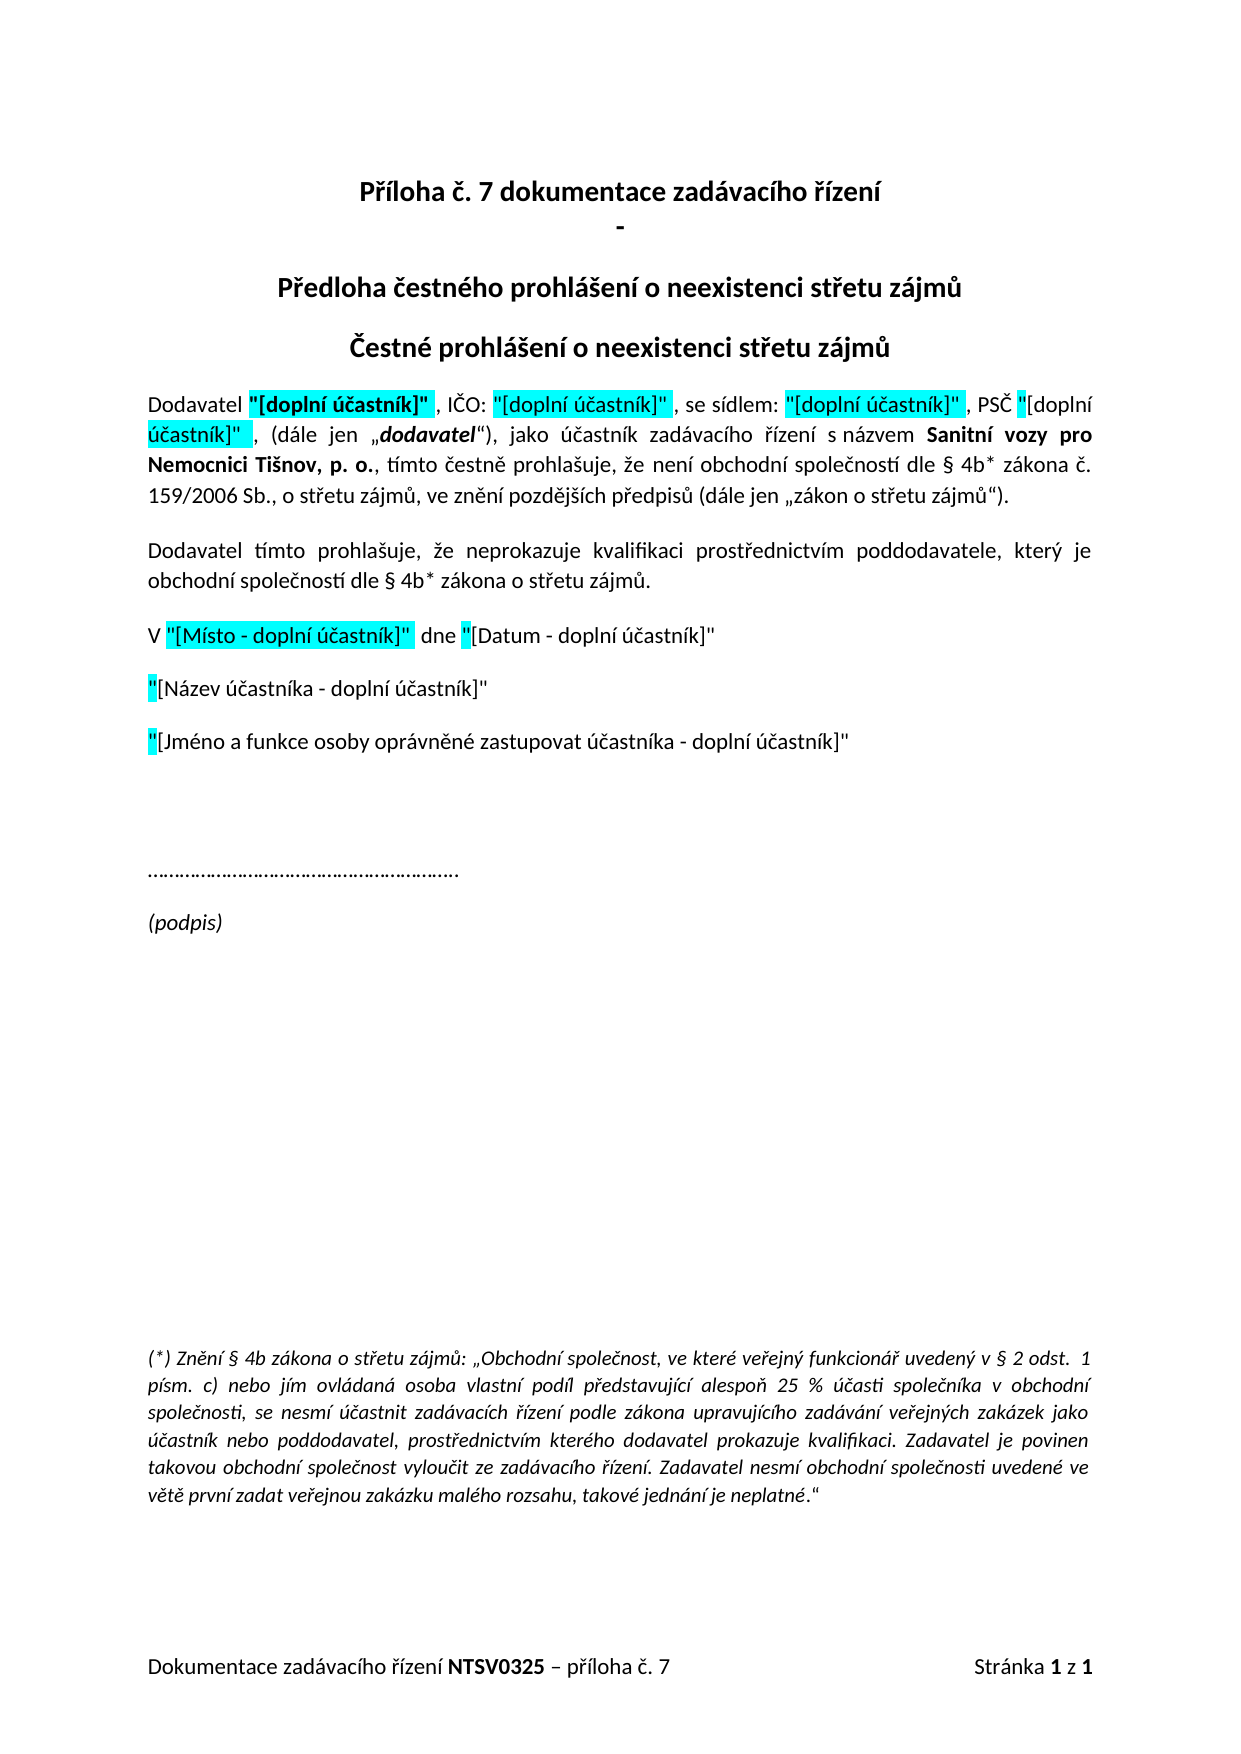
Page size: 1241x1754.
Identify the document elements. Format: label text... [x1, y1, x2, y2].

text Příloha č. 7 dokumentace zadávacího řízení [148, 173, 1093, 208]
text Dodavatel , IČO: , se sídlem: , PSČ , (dále jen „dodavatel“), jako účastník zadávacího řízení s názvem Sanitní vozy pro Nemocnici Tišnov, p. o., tímto čestně prohlašuje, že není obchodní společností dle § 4b* zákona č. 159/2006 Sb., o střetu zájmů, ve znění pozdějších předpisů (dále jen „zákon o střetu zájmů“). [148, 390, 1093, 509]
text V dne [415, 621, 461, 649]
text ………………………………………………….. [148, 855, 1093, 883]
text (*) Znění § 4b zákona o střetu zájmů: „Obchodní společnost, ve které veřejný funkcionář uvedený v § 2 odst. 1 písm. c) nebo jím ovládaná osoba vlastní podíl představující alespoň 25 % účasti společníka v obchodní společnosti, se nesmí účastnit zadávacích řízení podle zákona upravujícího zadávání veřejných zakázek jako účastník nebo poddodavatel, prostřednictvím kterého dodavatel prokazuje kvalifikaci. Zadavatel je povinen takovou obchodní společnost vyloučit ze zadávacího řízení. Zadavatel nesmí obchodní společnosti uvedené ve větě první zadat veřejnou zakázku malého rozsahu, takové jednání je neplatné.“ [148, 1345, 1093, 1507]
text V dne [471, 621, 1093, 649]
text V dne [148, 621, 166, 649]
text Dodavatel tímto prohlašuje, že neprokazuje kvalifikaci prostřednictvím poddodavatele, který je obchodní společností dle § 4b* zákona o střetu zájmů. [148, 536, 1093, 594]
text (podpis) [148, 908, 1093, 936]
text - [148, 208, 1093, 244]
text Čestné prohlášení o neexistenci střetu zájmů [148, 329, 1093, 365]
text Předloha čestného prohlášení o neexistenci střetu zájmů [148, 269, 1093, 304]
